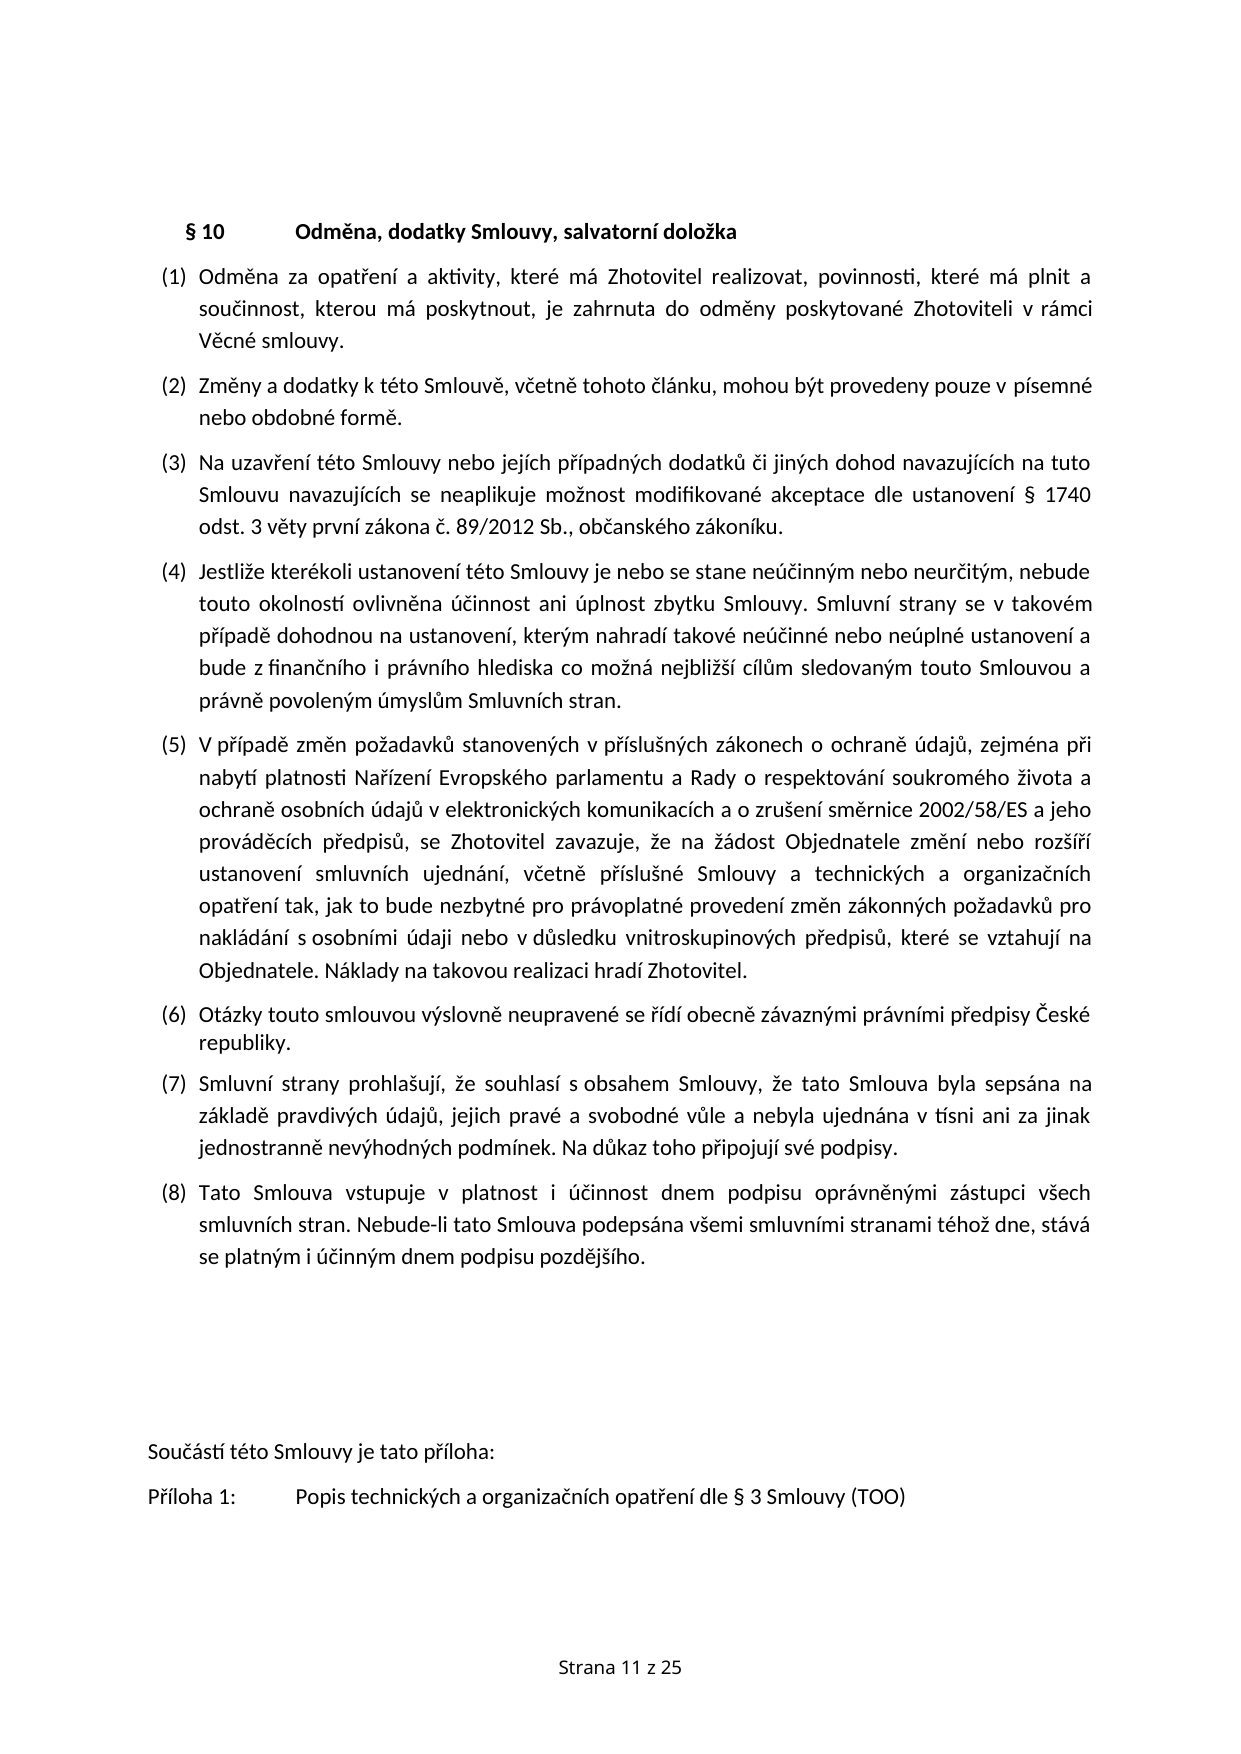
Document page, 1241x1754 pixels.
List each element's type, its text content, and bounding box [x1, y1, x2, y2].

list Otázky touto smlouvou výslovně neupravené se řídí obecně závaznými právními předpisy České republiky. [161, 1000, 1093, 1056]
list Tato Smlouva vstupuje v platnost i účinnost dnem podpisu oprávněnými zástupci všech smluvních stran. Nebude-li tato Smlouva podepsána všemi smluvními stranami téhož dne, stává se platným i účinným dnem podpisu pozdějšího. [161, 1178, 1093, 1270]
list Na uzavření této Smlouvy nebo jejích případných dodatků či jiných dohod navazujících na tuto Smlouvu navazujících se neaplikuje možnost modifikované akceptace dle ustanovení § 1740 odst. 3 věty první zákona č. 89/2012 Sb., občanského zákoníku. [161, 448, 1093, 540]
text Odměna, dodatky Smlouvy, salvatorní doložka [185, 217, 1093, 245]
list Změny a dodatky k této Smlouvě, včetně tohoto článku, mohou být provedeny pouze v písemné nebo obdobné formě. [161, 371, 1093, 431]
list Součástí této Smlouvy je tato příloha: [148, 1437, 1093, 1465]
list V případě změn požadavků stanovených v příslušných zákonech o ochraně údajů, zejména při nabytí platnosti Nařízení Evropského parlamentu a Rady o respektování soukromého života a ochraně osobních údajů v elektronických komunikacích a o zrušení směrnice 2002/58/ES a jeho prováděcích předpisů, se Zhotovitel zavazuje, že na žádost Objednatele změní nebo rozšíří ustanovení smluvních ujednání, včetně příslušné Smlouvy a technických a organizačních opatření tak, jak to bude nezbytné pro právoplatné provedení změn zákonných požadavků pro nakládání s osobními údaji nebo v důsledku vnitroskupinových předpisů, které se vztahují na Objednatele. Náklady na takovou realizaci hradí Zhotovitel. [161, 730, 1093, 984]
list Jestliže kterékoli ustanovení této Smlouvy je nebo se stane neúčinným nebo neurčitým, nebude touto okolností ovlivněna účinnost ani úplnost zbytku Smlouvy. Smluvní strany se v takovém případě dohodnou na ustanovení, kterým nahradí takové neúčinné nebo neúplné ustanovení a bude z finančního i právního hlediska co možná nejbližší cílům sledovaným touto Smlouvou a právně povoleným úmyslům Smluvních stran. [161, 557, 1093, 714]
list Příloha 1: Popis technických a organizačních opatření dle § 3 Smlouvy (TOO) [148, 1482, 1093, 1510]
list Smluvní strany prohlašují, že souhlasí s obsahem Smlouvy, že tato Smlouva byla sepsána na základě pravdivých údajů, jejich pravé a svobodné vůle a nebyla ujednána v tísni ani za jinak jednostranně nevýhodných podmínek. Na důkaz toho připojují své podpisy. [161, 1069, 1093, 1161]
list Odměna za opatření a aktivity, které má Zhotovitel realizovat, povinnosti, které má plnit a součinnost, kterou má poskytnout, je zahrnuta do odměny poskytované Zhotoviteli v rámci Věcné smlouvy. [161, 262, 1093, 354]
